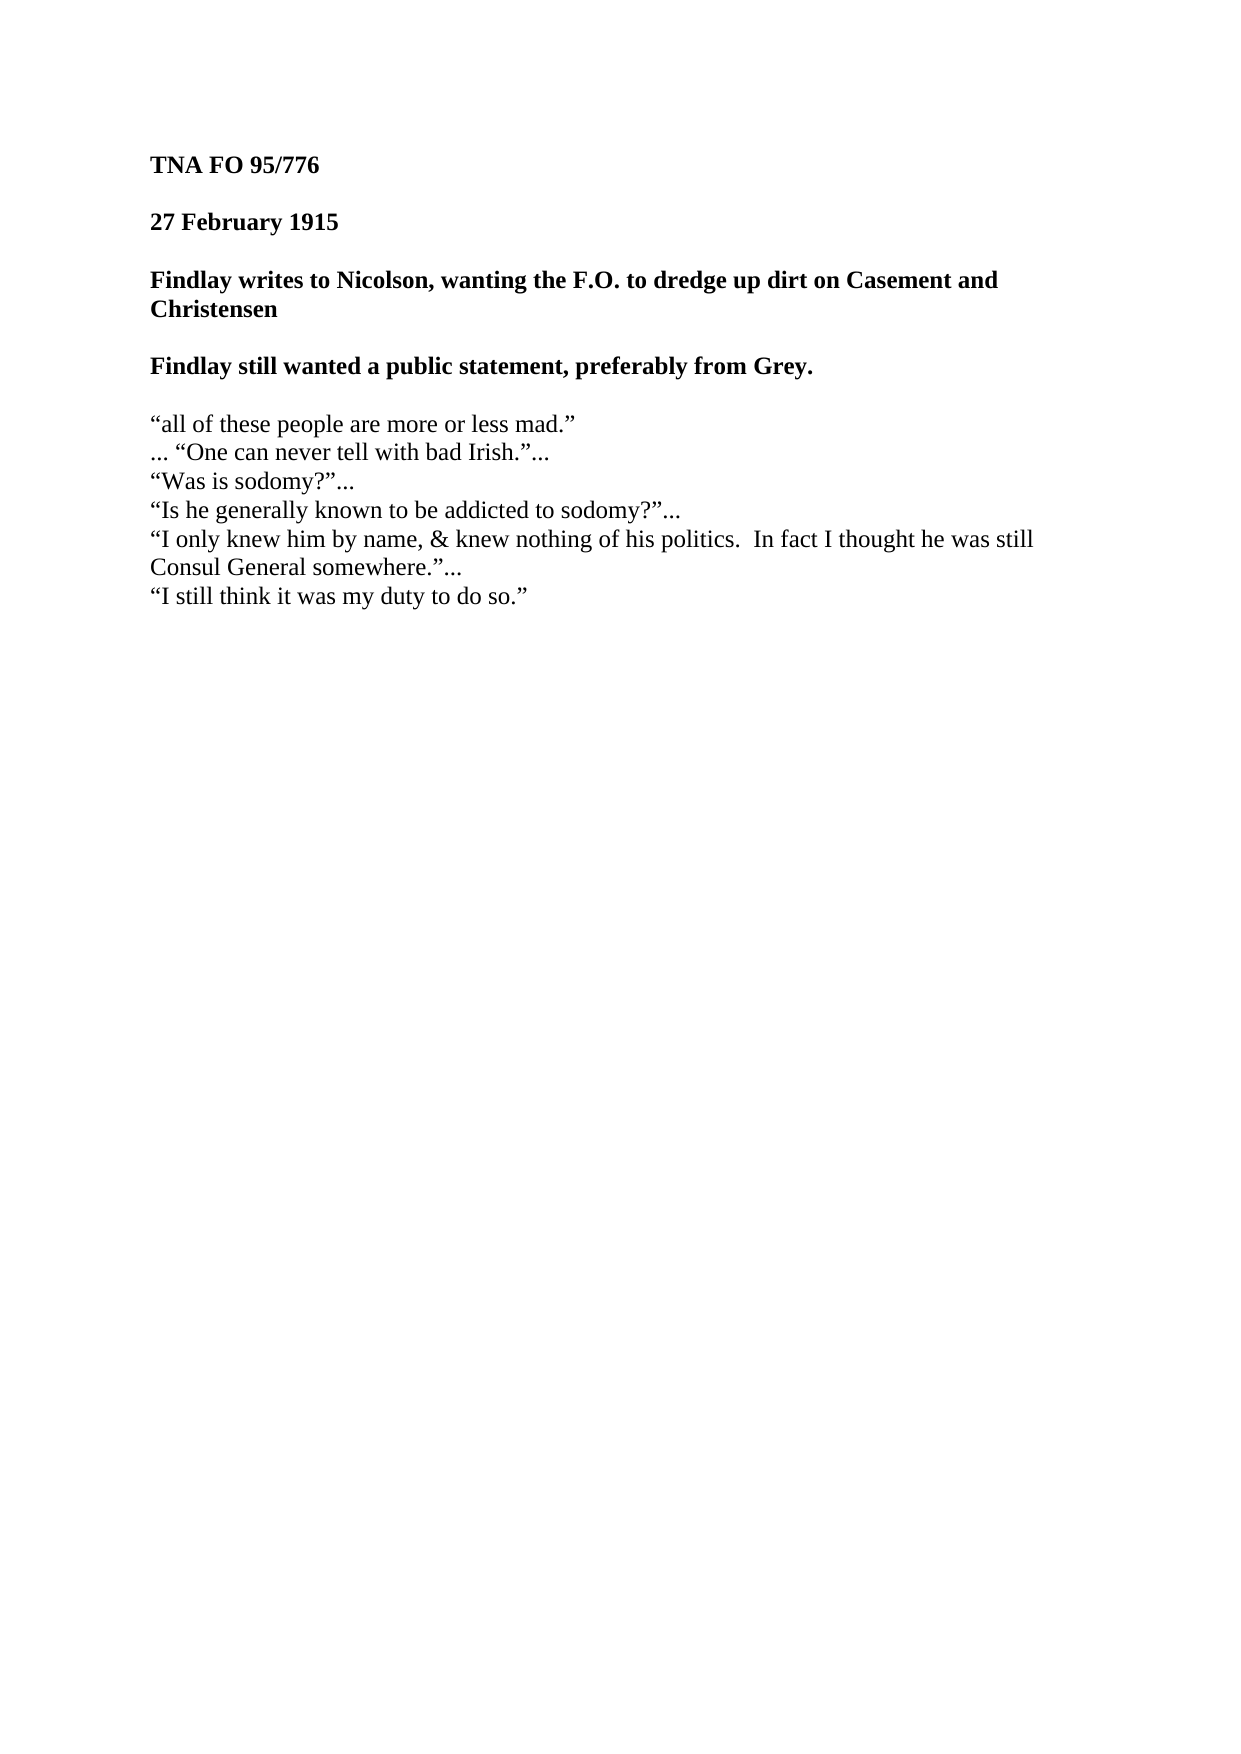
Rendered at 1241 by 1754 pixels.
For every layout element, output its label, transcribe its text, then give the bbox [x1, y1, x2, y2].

text “I only knew him by name, & knew nothing of his politics. In fact I thought he was still Consul General somewhere.”... [150, 524, 1090, 581]
text “Was is sodomy?”... [150, 466, 1090, 495]
text “all of these people are more or less mad.” [150, 409, 1090, 437]
text 27 February 1915 [150, 207, 1090, 236]
text ... “One can never tell with bad Irish.”... [150, 437, 1090, 466]
text TNA FO 95/776 [150, 150, 1090, 179]
text “I still think it was my duty to do so.” [150, 581, 1090, 610]
text Findlay still wanted a public statement, preferably from Grey. [150, 351, 1090, 380]
text “Is he generally known to be addicted to sodomy?”... [150, 495, 1090, 524]
text Findlay writes to Nicolson, wanting the F.O. to dredge up dirt on Casement and Christensen [150, 265, 1090, 322]
